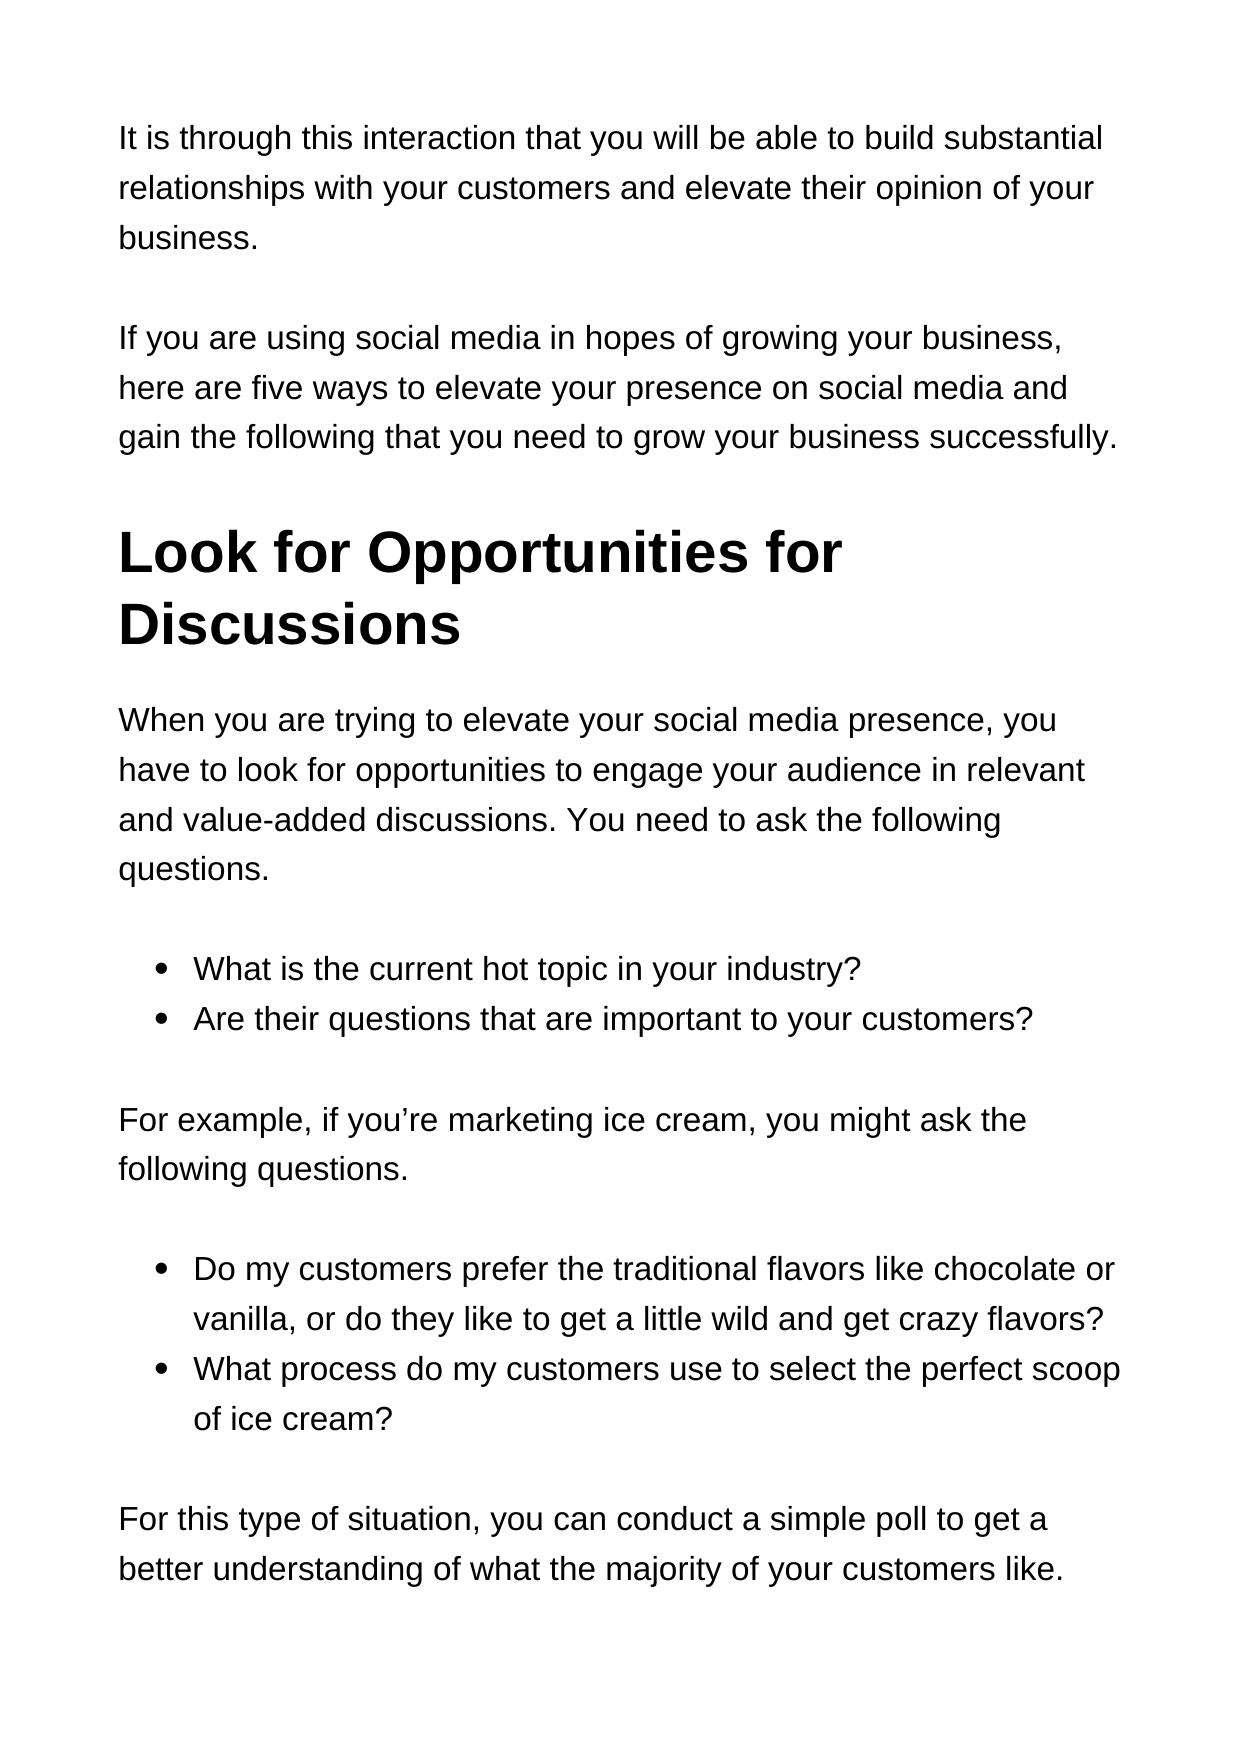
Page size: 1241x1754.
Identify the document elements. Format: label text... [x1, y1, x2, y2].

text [118, 1499, 1122, 1587]
text When you are trying to elevate your social media presence, you have to look for opportunities to engage your audience in relevant and value-added discussions. You need to ask the following questions. [118, 700, 1122, 888]
list Do my customers prefer the traditional flavors like chocolate or vanilla, or do they like to get a little wild and get crazy flavors? [156, 1249, 1122, 1338]
subtitle Look for Opportunities for Discussions [118, 517, 1122, 657]
list What process do my customers use to select the perfect scoop of ice cream? [156, 1349, 1122, 1438]
list What is the current hot topic in your industry? [156, 949, 1122, 988]
text If you are using social media in hopes of growing your business, here are five ways to elevate your presence on social media and gain the following that you need to grow your business successfully. [118, 318, 1122, 456]
text It is through this interaction that you will be able to build substantial relationships with your customers and elevate their opinion of your business. [118, 118, 1122, 256]
list Are their questions that are important to your customers? [156, 999, 1122, 1038]
text For example, if you’re marketing ice cream, you might ask the following questions. [118, 1099, 1122, 1188]
